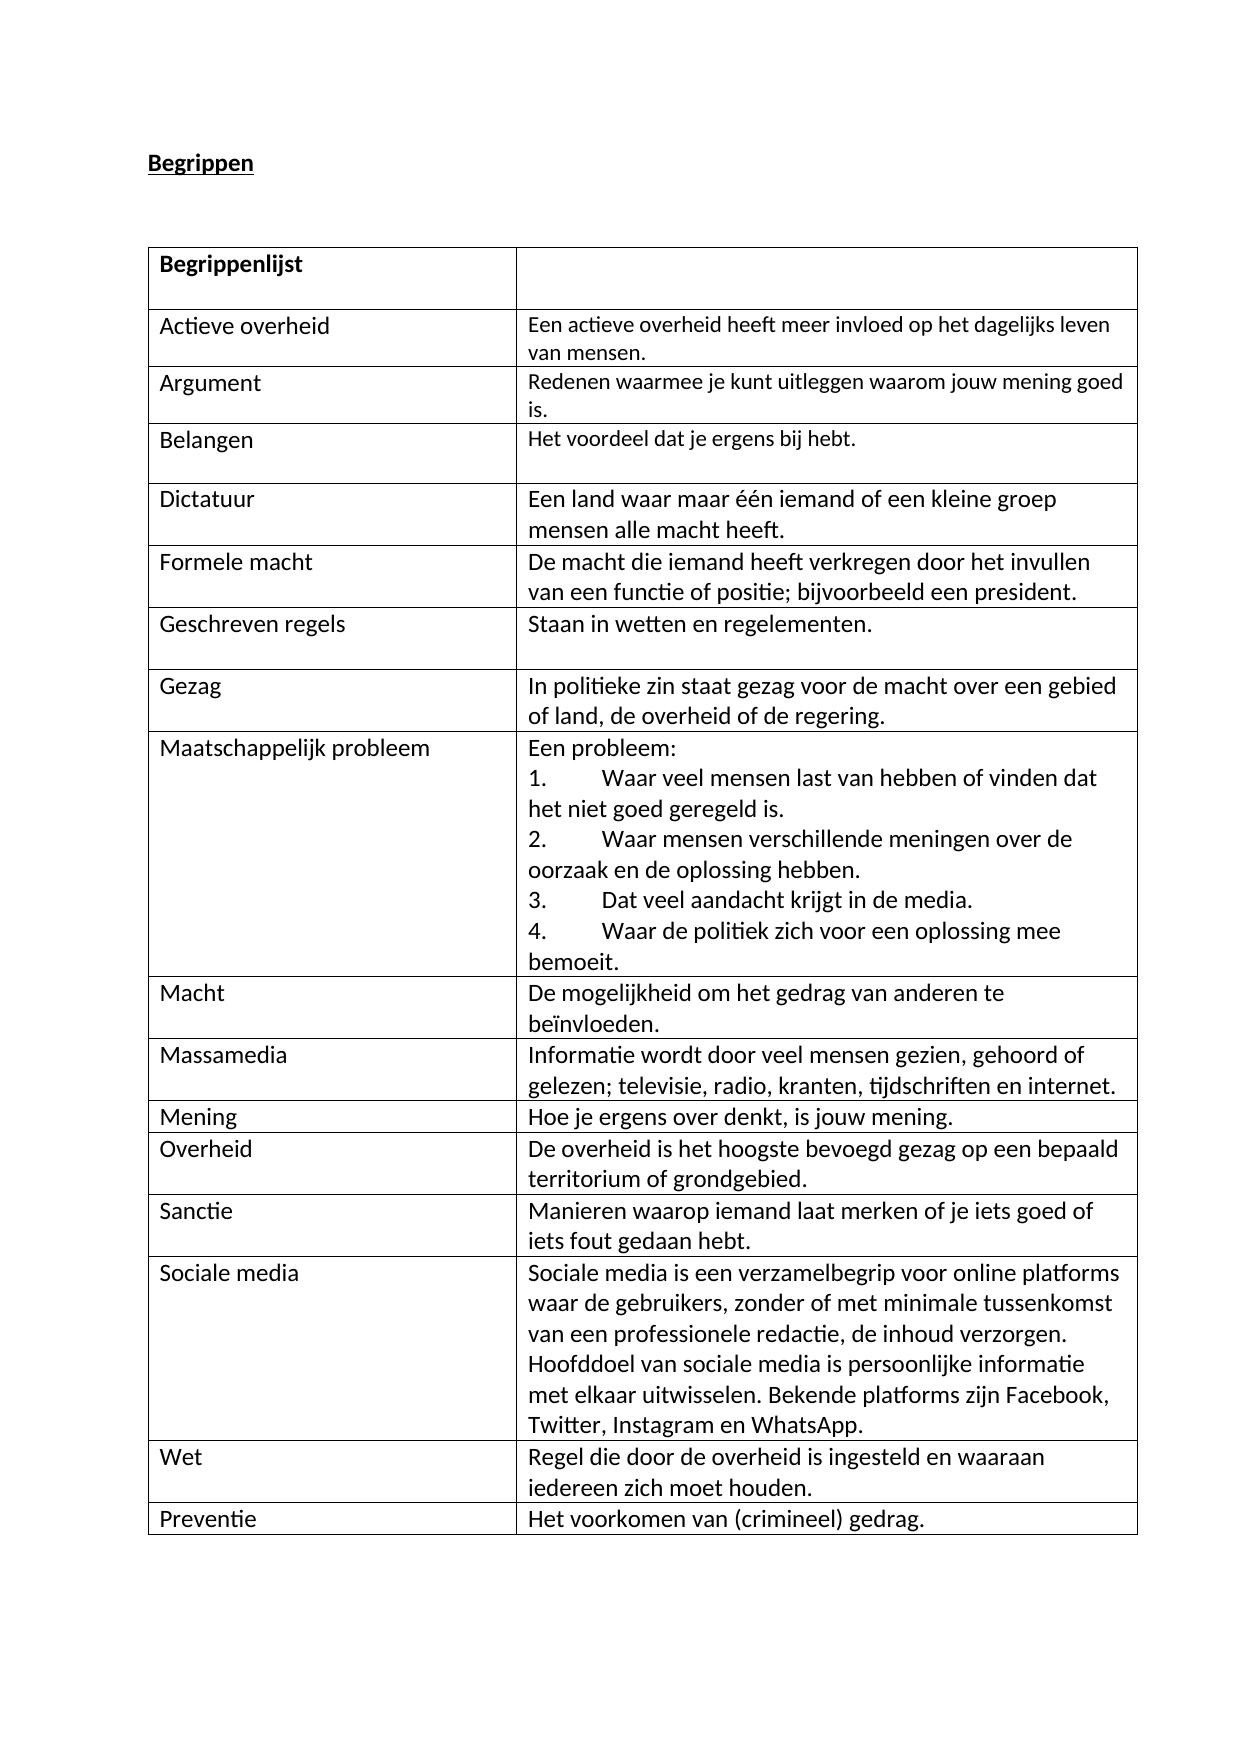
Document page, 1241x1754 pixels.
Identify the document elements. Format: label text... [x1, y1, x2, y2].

table_cell Redenen waarmee je kunt uitleggen waarom jouw mening goed is. [517, 367, 1137, 423]
table_cell Hoe je ergens over denkt, is jouw mening. [517, 1101, 1137, 1132]
table_cell Staan in wetten en regelementen. [517, 608, 1137, 669]
table_cell Manieren waarop iemand laat merken of je iets goed of iets fout gedaan hebt. [517, 1195, 1137, 1256]
table_cell Massamedia [149, 1039, 516, 1100]
text Begrippen [148, 148, 1093, 178]
table_cell Gezag [149, 670, 516, 731]
table_cell Overheid [149, 1133, 516, 1194]
table_cell De overheid is het hoogste bevoegd gezag op een bepaald territorium of grondgebied. [517, 1133, 1137, 1194]
table_header Begrippenlijst [149, 248, 516, 309]
table_cell Formele macht [149, 546, 516, 607]
table_cell Wet [149, 1441, 516, 1502]
table_cell Actieve overheid [149, 310, 516, 366]
table_cell Mening [149, 1101, 516, 1132]
table_cell Belangen [149, 424, 516, 483]
table_cell Informatie wordt door veel mensen gezien, gehoord of gelezen; televisie, radio, kranten, tijdschriften en internet. [517, 1039, 1137, 1100]
table_cell Het voordeel dat je ergens bij hebt. [517, 424, 1137, 483]
table_cell Macht [149, 977, 516, 1038]
table_cell Dictatuur [149, 484, 516, 545]
table_cell Een probleem: 1. Waar veel mensen last van hebben of vinden dat het niet goed geregeld is. 2. Waar mensen verschillende meningen over de oorzaak en de oplossing hebben. 3. Dat veel aandacht krijgt in de media. 4. Waar de politiek zich voor een oplossing mee bemoeit. [517, 732, 1137, 976]
table_header [517, 248, 1137, 309]
table_cell Sociale media [149, 1257, 516, 1440]
table_cell Geschreven regels [149, 608, 516, 669]
table_cell In politieke zin staat gezag voor de macht over een gebied of land, de overheid of de regering. [517, 670, 1137, 731]
table_cell De macht die iemand heeft verkregen door het invullen van een functie of positie; bijvoorbeeld een president. [517, 546, 1137, 607]
table_cell Preventie [149, 1503, 516, 1534]
table_cell Het voorkomen van (crimineel) gedrag. [517, 1503, 1137, 1534]
table_cell Regel die door de overheid is ingesteld en waaraan iedereen zich moet houden. [517, 1441, 1137, 1502]
table_cell Maatschappelijk probleem [149, 732, 516, 976]
table_cell Argument [149, 367, 516, 423]
table_cell Een land waar maar één iemand of een kleine groep mensen alle macht heeft. [517, 484, 1137, 545]
table_cell Sociale media is een verzamelbegrip voor online platforms waar de gebruikers, zonder of met minimale tussenkomst van een professionele redactie, de inhoud verzorgen. Hoofddoel van sociale media is persoonlijke informatie met elkaar uitwisselen. Bekende platforms zijn Facebook, Twitter, Instagram en WhatsApp. [517, 1257, 1137, 1440]
table_cell De mogelijkheid om het gedrag van anderen te beïnvloeden. [517, 977, 1137, 1038]
table_cell Sanctie [149, 1195, 516, 1256]
table_cell Een actieve overheid heeft meer invloed op het dagelijks leven van mensen. [517, 310, 1137, 366]
